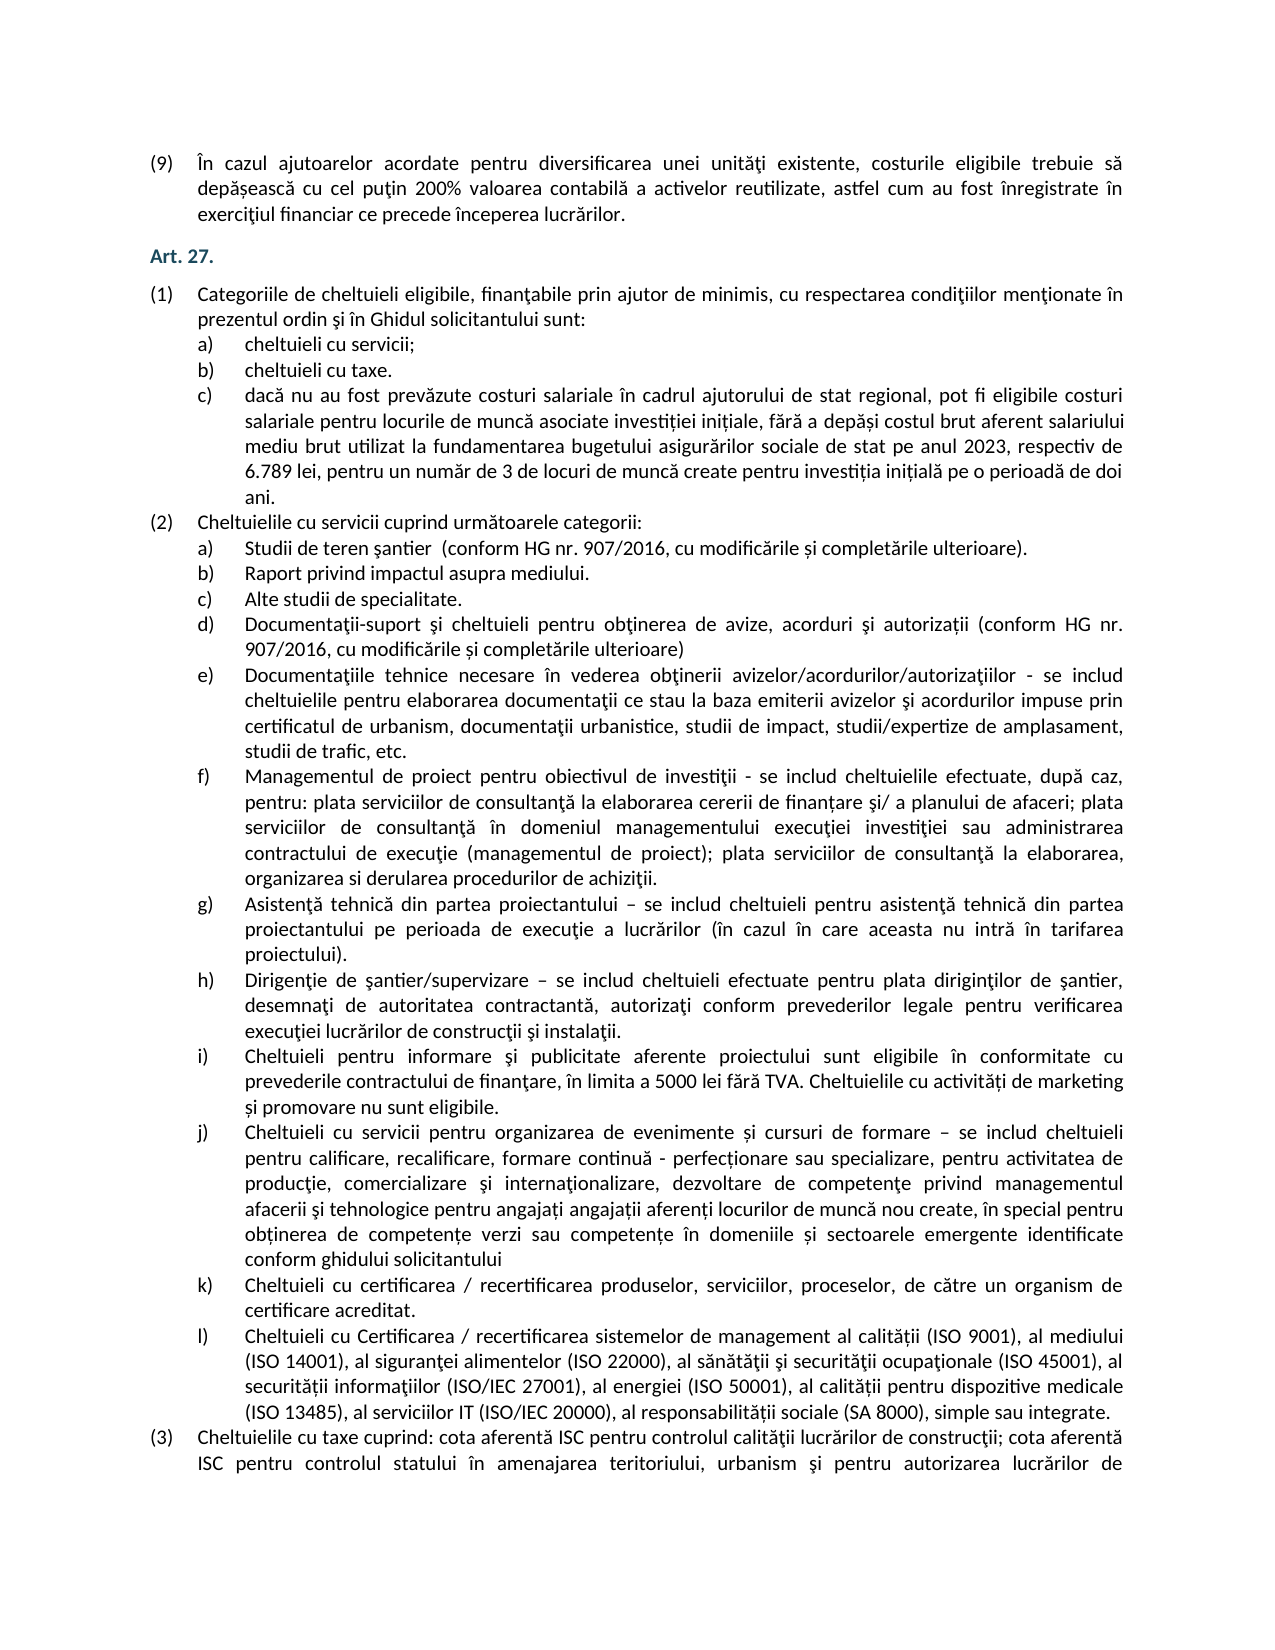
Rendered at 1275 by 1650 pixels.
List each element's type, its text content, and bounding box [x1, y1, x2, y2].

list Categoriile de cheltuieli eligibile, finanţabile prin ajutor de minimis, cu respectarea condiţiilor menţionate în prezentul ordin şi în Ghidul solicitantului sunt: [150, 281, 1125, 332]
list Cheltuieli cu servicii pentru organizarea de evenimente și cursuri de formare – se includ cheltuieli pentru calificare, recalificare, formare continuă - perfecționare sau specializare, pentru activitatea de producţie, comercializare şi internaţionalizare, dezvoltare de competenţe privind managementul afacerii şi tehnologice pentru angajați angajații aferenți locurilor de muncă nou create, în special pentru obținerea de competențe verzi sau competențe în domeniile și sectoarele emergente identificate conform ghidului solicitantului [197, 1119, 1125, 1272]
list Cheltuieli pentru informare şi publicitate aferente proiectului sunt eligibile în conformitate cu prevederile contractului de finanţare, în limita a 5000 lei fără TVA. Cheltuielile cu activități de marketing și promovare nu sunt eligibile. [197, 1043, 1125, 1119]
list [150, 1424, 1125, 1475]
list Cheltuieli cu certificarea / recertificarea produselor, serviciilor, proceselor, de către un organism de certificare acreditat. [197, 1272, 1125, 1323]
list Documentaţii-suport şi cheltuieli pentru obţinerea de avize, acorduri şi autorizații (conform HG nr. 907/2016, cu modificările și completările ulterioare) [197, 611, 1125, 662]
list Studii de teren şantier (conform HG nr. 907/2016, cu modificările și completările ulterioare). [197, 535, 1125, 560]
list Documentaţiile tehnice necesare în vederea obţinerii avizelor/acordurilor/autorizaţiilor - se includ cheltuielile pentru elaborarea documentaţii ce stau la baza emiterii avizelor şi acordurilor impuse prin certificatul de urbanism, documentaţii urbanistice, studii de impact, studii/expertize de amplasament, studii de trafic, etc. [197, 662, 1125, 764]
list Managementul de proiect pentru obiectivul de investiţii - se includ cheltuielile efectuate, după caz, pentru: plata serviciilor de consultanţă la elaborarea cererii de finanțare şi/ a planului de afaceri; plata serviciilor de consultanţă în domeniul managementului execuţiei investiţiei sau administrarea contractului de execuţie (managementul de proiect); plata serviciilor de consultanţă la elaborarea, organizarea si derularea procedurilor de achiziţii. [197, 764, 1125, 891]
list cheltuieli cu taxe. [197, 357, 1125, 382]
list Cheltuielile cu servicii cuprind următoarele categorii: [150, 509, 1125, 535]
list dacă nu au fost prevăzute costuri salariale în cadrul ajutorului de stat regional, pot fi eligibile costuri salariale pentru locurile de muncă asociate investiției inițiale, fără a depăși costul brut aferent salariului mediu brut utilizat la fundamentarea bugetului asigurărilor sociale de stat pe anul 2023, respectiv de 6.789 lei, pentru un număr de 3 de locuri de muncă create pentru investiția inițială pe o perioadă de doi ani. [197, 382, 1125, 509]
list Dirigenţie de şantier/supervizare – se includ cheltuieli efectuate pentru plata diriginţilor de şantier, desemnaţi de autoritatea contractantă, autorizaţi conform prevederilor legale pentru verificarea execuţiei lucrărilor de construcţii şi instalaţii. [197, 967, 1125, 1043]
list Alte studii de specialitate. [197, 586, 1125, 611]
list În cazul ajutoarelor acordate pentru diversificarea unei unităţi existente, costurile eligibile trebuie să depășească cu cel puţin 200% valoarea contabilă a activelor reutilizate, astfel cum au fost înregistrate în exerciţiul financiar ce precede începerea lucrărilor. [150, 150, 1125, 226]
list Raport privind impactul asupra mediului. [197, 560, 1125, 586]
list Cheltuieli cu Certificarea / recertificarea sistemelor de management al calității (ISO 9001), al mediului (ISO 14001), al siguranţei alimentelor (ISO 22000), al sănătăţii şi securităţii ocupaţionale (ISO 45001), al securității informaţiilor (ISO/IEC 27001), al energiei (ISO 50001), al calității pentru dispozitive medicale (ISO 13485), al serviciilor IT (ISO/IEC 20000), al responsabilității sociale (SA 8000), simple sau integrate. [197, 1323, 1125, 1424]
list cheltuieli cu servicii; [197, 332, 1125, 357]
subtitle Art. 27. [150, 243, 1125, 268]
list Asistenţă tehnică din partea proiectantului – se includ cheltuieli pentru asistenţă tehnică din partea proiectantului pe perioada de execuţie a lucrărilor (în cazul în care aceasta nu intră în tarifarea proiectului). [197, 891, 1125, 967]
